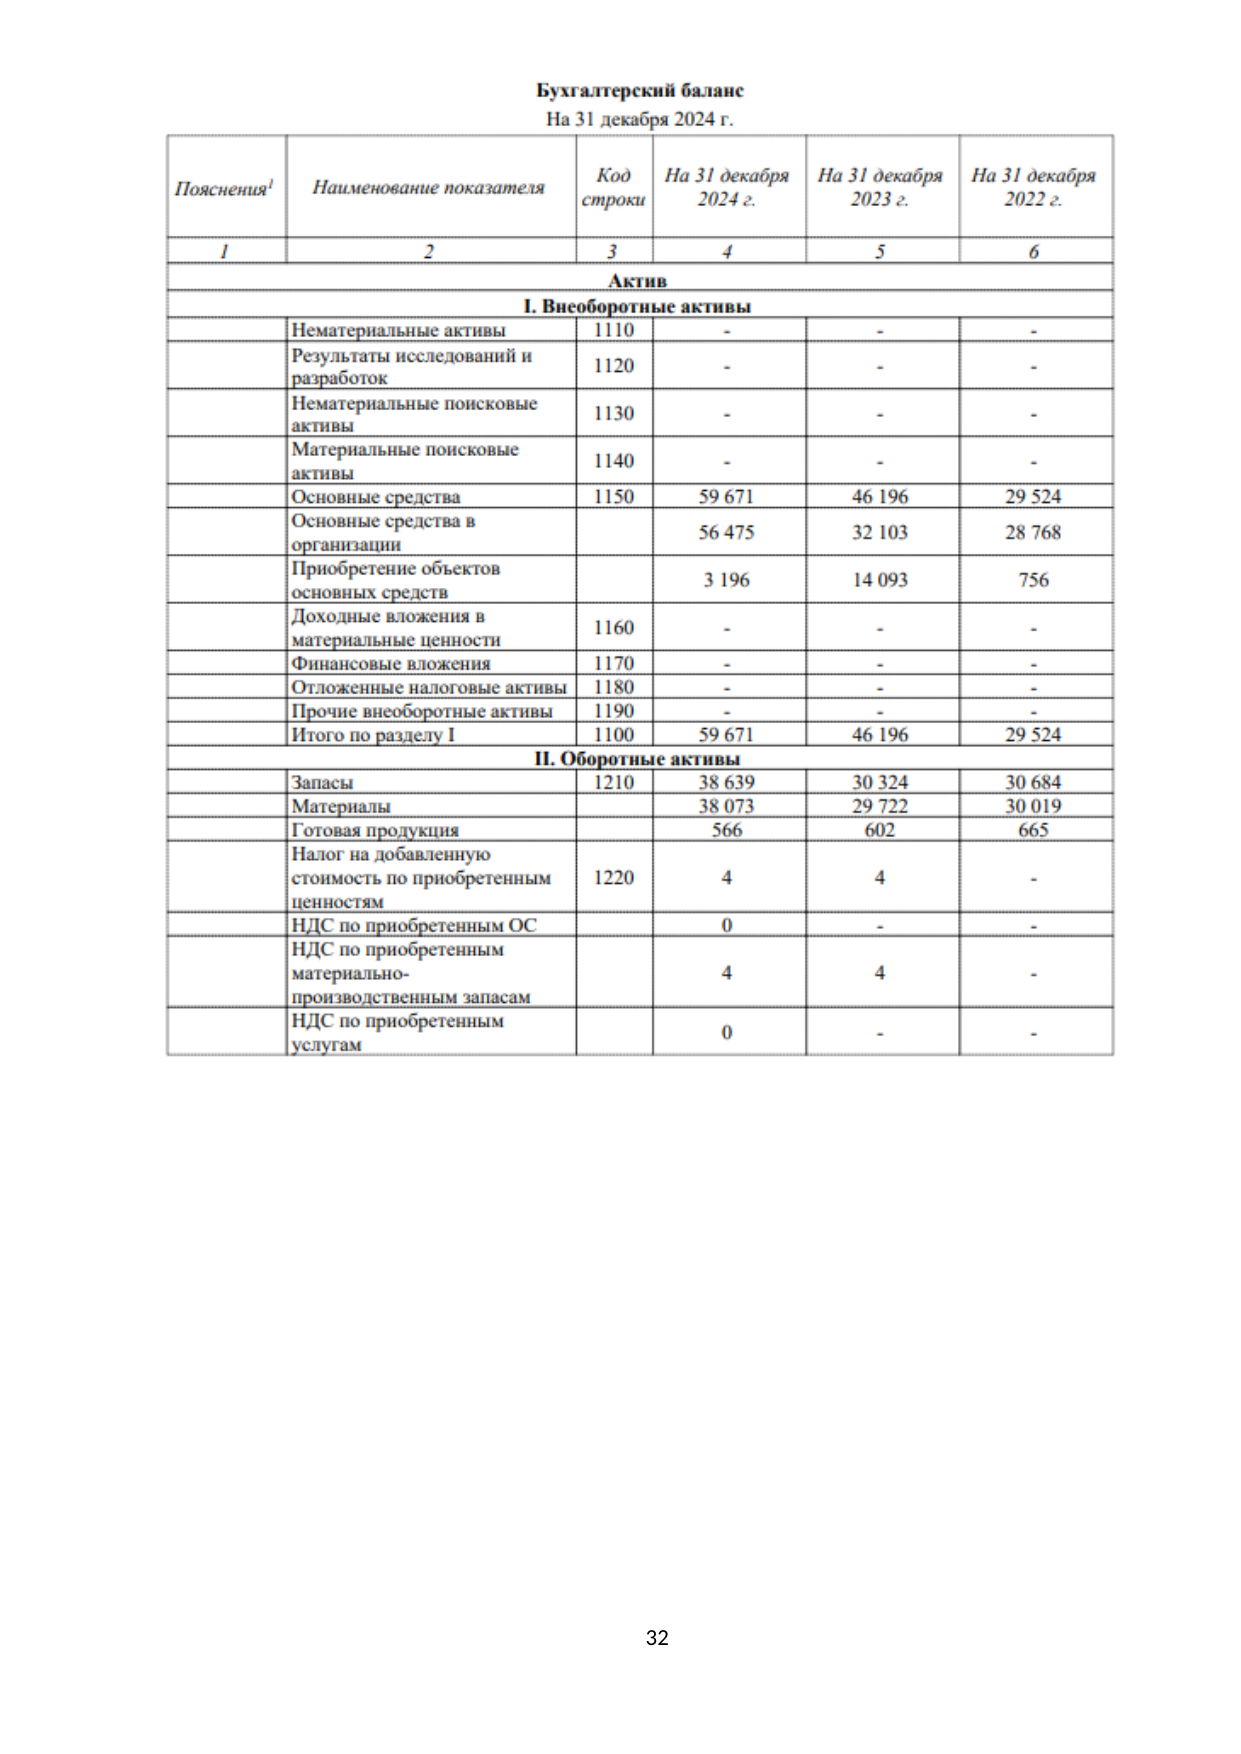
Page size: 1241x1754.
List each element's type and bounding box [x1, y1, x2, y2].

picture [132, 59, 1122, 1070]
